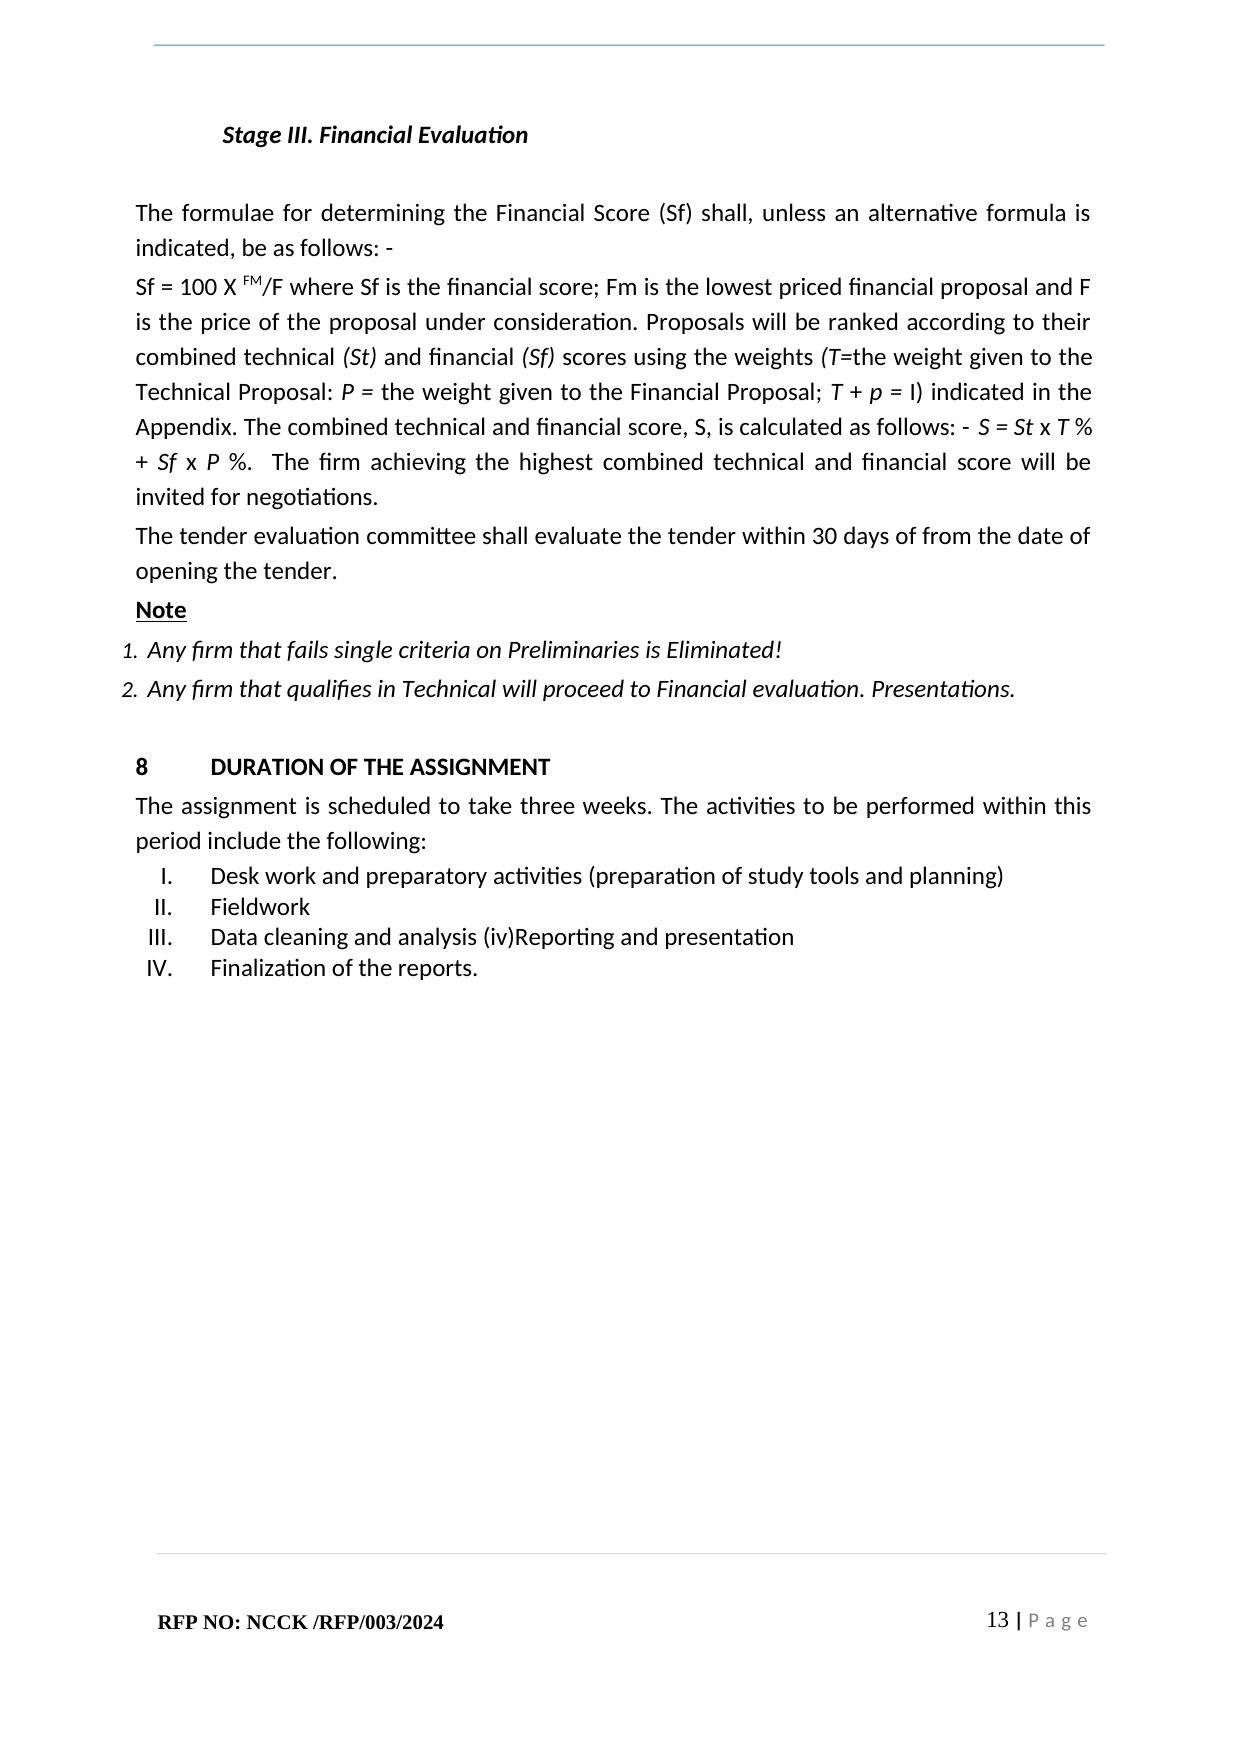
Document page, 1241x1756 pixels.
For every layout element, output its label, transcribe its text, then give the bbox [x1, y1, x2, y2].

list Any firm that fails single criteria on Preliminaries is Eliminated! [121, 634, 1093, 664]
text The tender evaluation committee shall evaluate the tender within 30 days of from the date of opening the tender. [135, 520, 1093, 586]
list Any firm that qualifies in Technical will proceed to Financial evaluation. Presentations. [121, 673, 1093, 703]
text The assignment is scheduled to take three weeks. The activities to be performed within this period include the following: [135, 790, 1093, 856]
list Fieldwork [173, 891, 1105, 921]
list DURATION OF THE ASSIGNMENT [135, 751, 1093, 782]
list Desk work and preparatory activities (preparation of study tools and planning) [173, 860, 1105, 891]
list Finalization of the reports. [173, 952, 1105, 982]
text Stage III. Financial Evaluation [222, 119, 1093, 149]
text Sf = 100 X FM/F where Sf is the financial score; Fm is the lowest priced financial proposal and F is the price of the proposal under consideration. Proposals will be ranked according to their combined technical (St) and financial (Sf) scores using the weights (T=the weight given to the Technical Proposal: P = the weight given to the Financial Proposal; T + p = I) indicated in the Appendix. The combined technical and financial score, S, is calculated as follows: - S = St x T % + Sf x P %. The firm achieving the highest combined technical and financial score will be invited for negotiations. [135, 271, 1093, 512]
text The formulae for determining the Financial Score (Sf) shall, unless an alternative formula is indicated, be as follows: - [135, 197, 1093, 263]
list Data cleaning and analysis (iv)Reporting and presentation [173, 921, 1105, 952]
text Note [135, 594, 1093, 625]
